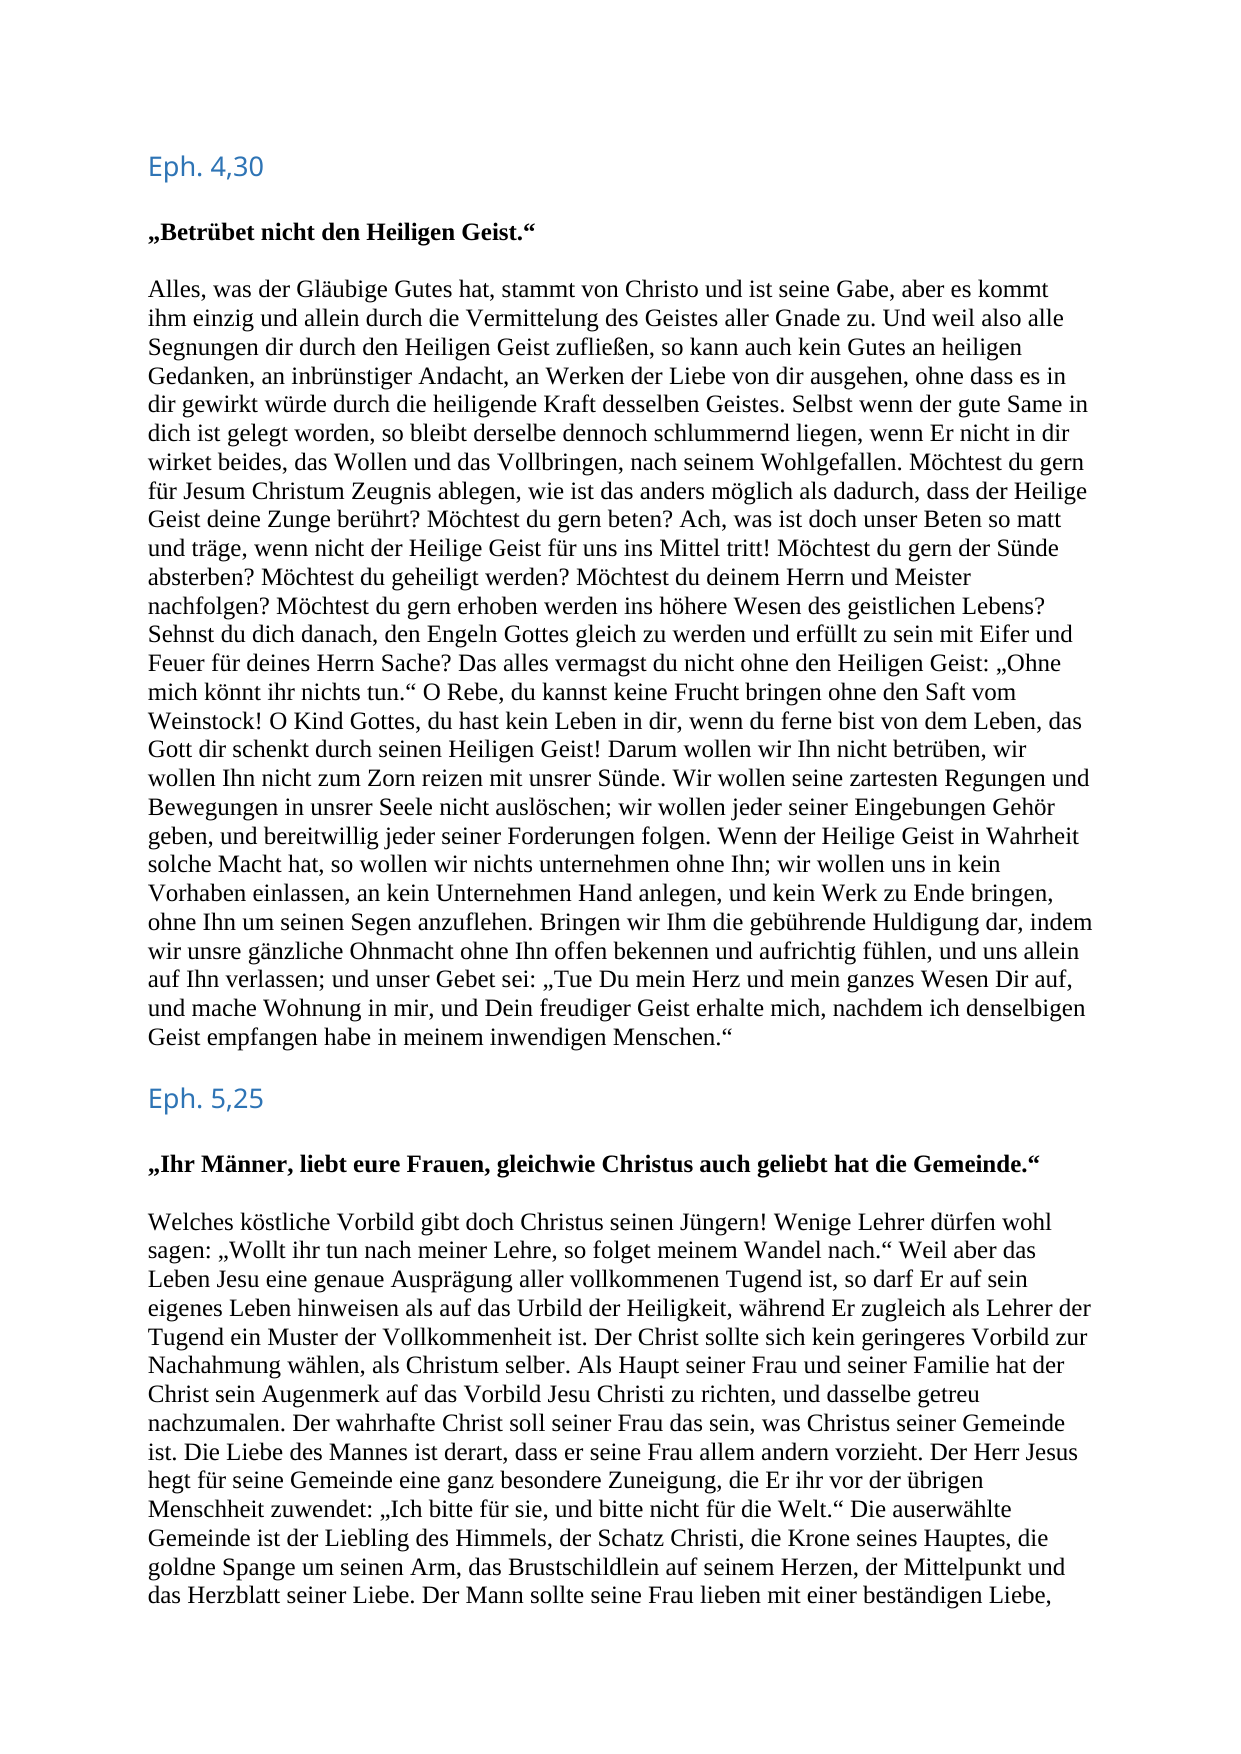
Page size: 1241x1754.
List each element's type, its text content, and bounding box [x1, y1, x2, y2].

subtitle Eph. 5,25 [148, 1080, 1093, 1117]
text „Betrübet nicht den Heiligen Geist.“ [148, 217, 1093, 245]
text Alles, was der Gläubige Gutes hat, stammt von Christo und ist seine Gabe, aber es kommt ihm einzig und allein durch die Vermittelung des Geistes aller Gnade zu. Und weil also alle Segnungen dir durch den Heiligen Geist zufließen, so kann auch kein Gutes an heiligen Gedanken, an inbrünstiger Andacht, an Werken der Liebe von dir ausgehen, ohne dass es in dir gewirkt würde durch die heiligende Kraft desselben Geistes. Selbst wenn der gute Same in dich ist gelegt worden, so bleibt derselbe dennoch schlummernd liegen, wenn Er nicht in dir wirket beides, das Wollen und das Vollbringen, nach seinem Wohlgefallen. Möchtest du gern für Jesum Christum Zeugnis ablegen, wie ist das anders möglich als dadurch, dass der Heilige Geist deine Zunge berührt? Möchtest du gern beten? Ach, was ist doch unser Beten so matt und träge, wenn nicht der Heilige Geist für uns ins Mittel tritt! Möchtest du gern der Sünde absterben? Möchtest du geheiligt werden? Möchtest du deinem Herrn und Meister nachfolgen? Möchtest du gern erhoben werden ins höhere Wesen des geistlichen Lebens? Sehnst du dich danach, den Engeln Gottes gleich zu werden und erfüllt zu sein mit Eifer und Feuer für deines Herrn Sache? Das alles vermagst du nicht ohne den Heiligen Geist: „Ohne mich könnt ihr nichts tun.“ O Rebe, du kannst keine Frucht bringen ohne den Saft vom Weinstock! O Kind Gottes, du hast kein Leben in dir, wenn du ferne bist von dem Leben, das Gott dir schenkt durch seinen Heiligen Geist! Darum wollen wir Ihn nicht betrüben, wir wollen Ihn nicht zum Zorn reizen mit unsrer Sünde. Wir wollen seine zartesten Regungen und Bewegungen in unsrer Seele nicht auslöschen; wir wollen jeder seiner Eingebungen Gehör geben, und bereitwillig jeder seiner Forderungen folgen. Wenn der Heilige Geist in Wahrheit solche Macht hat, so wollen wir nichts unternehmen ohne Ihn; wir wollen uns in kein Vorhaben einlassen, an kein Unternehmen Hand anlegen, und kein Werk zu Ende bringen, ohne Ihn um seinen Segen anzuflehen. Bringen wir Ihm die gebührende Huldigung dar, indem wir unsre gänzliche Ohnmacht ohne Ihn offen bekennen und aufrichtig fühlen, und uns allein auf Ihn verlassen; und unser Gebet sei: „Tue Du mein Herz und mein ganzes Wesen Dir auf, und mache Wohnung in mir, und Dein freudiger Geist erhalte mich, nachdem ich denselbigen Geist empfangen habe in meinem inwendigen Menschen.“ [148, 274, 1093, 1051]
text „Ihr Männer, liebt eure Frauen, gleichwie Christus auch geliebt hat die Gemeinde.“ [148, 1149, 1093, 1178]
subtitle Eph. 4,30 [148, 148, 1093, 184]
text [148, 1207, 1093, 1609]
